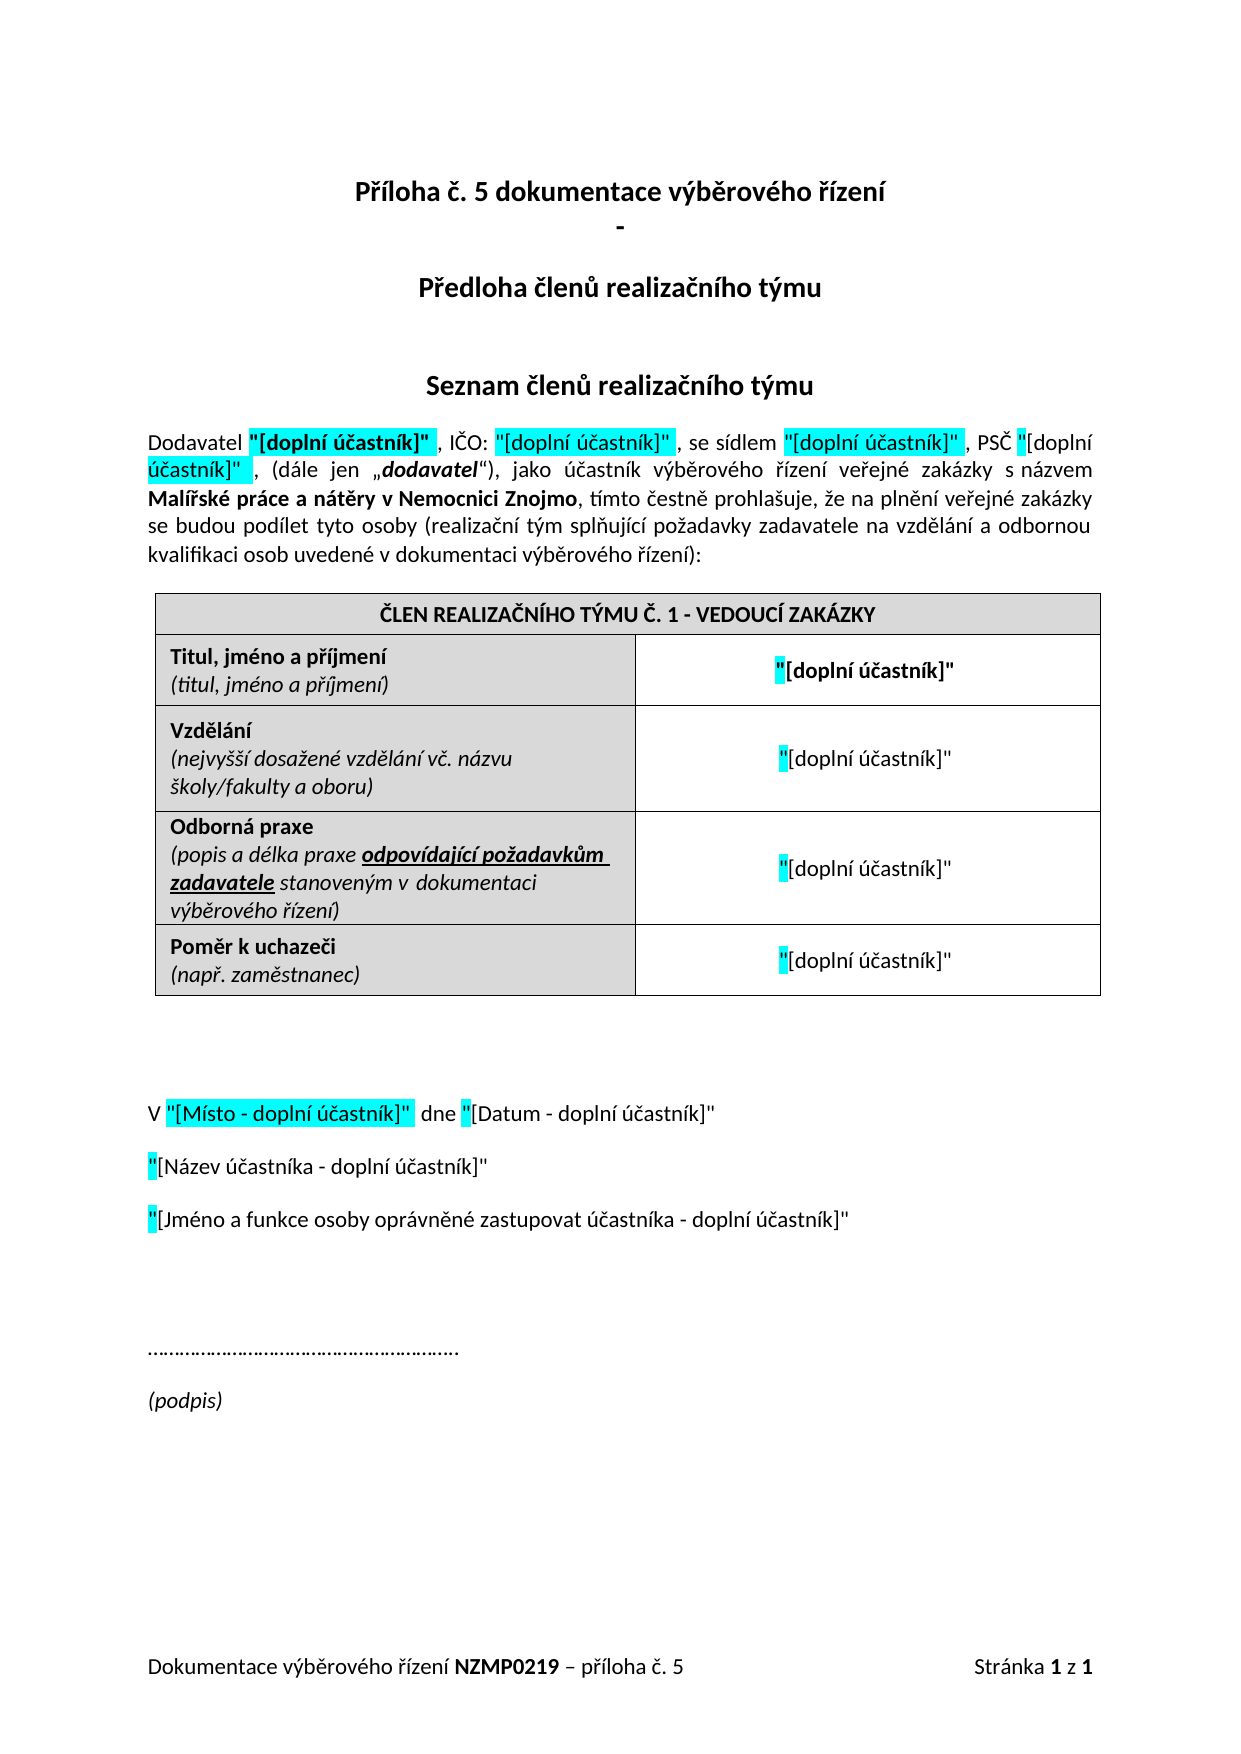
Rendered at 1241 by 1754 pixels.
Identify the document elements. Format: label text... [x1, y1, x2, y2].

table_cell [636, 635, 1100, 705]
table_cell [636, 925, 1100, 995]
text - [148, 208, 1093, 244]
text Seznam členů realizačního týmu [148, 367, 1093, 403]
text V dne [148, 1099, 166, 1127]
text ………………………………………………….. [148, 1333, 1093, 1361]
table_cell [636, 812, 1100, 924]
table_cell Titul, jméno a příjmení (titul, jméno a příjmení) [156, 635, 635, 705]
text Příloha č. 5 dokumentace výběrového řízení [148, 173, 1093, 208]
table_cell Vzdělání (nejvyšší dosažené vzdělání vč. názvu školy/fakulty a oboru) [156, 706, 635, 811]
table_cell Odborná praxe (popis a délka praxe odpovídající požadavkům zadavatele stanoveným v dokumentaci výběrového řízení) [156, 812, 635, 924]
text V dne [471, 1099, 1093, 1127]
table_header člen realizačního týmu č. 1 - Vedoucí zakázky [156, 594, 1100, 634]
text V dne [415, 1099, 461, 1127]
table_cell Poměr k uchazeči (např. zaměstnanec) [156, 925, 635, 995]
table_cell [636, 706, 1100, 811]
text Dodavatel , IČO: , se sídlem , PSČ , (dále jen „dodavatel“), jako účastník výběrového řízení veřejné zakázky s názvem Malířské práce a nátěry v Nemocnici Znojmo, tímto čestně prohlašuje, že na plnění veřejné zakázky se budou podílet tyto osoby (realizační tým splňující požadavky zadavatele na vzdělání a odbornou kvalifikaci osob uvedené v dokumentaci výběrového řízení): [148, 428, 1093, 568]
text (podpis) [148, 1386, 1093, 1414]
text Předloha členů realizačního týmu [148, 269, 1093, 304]
